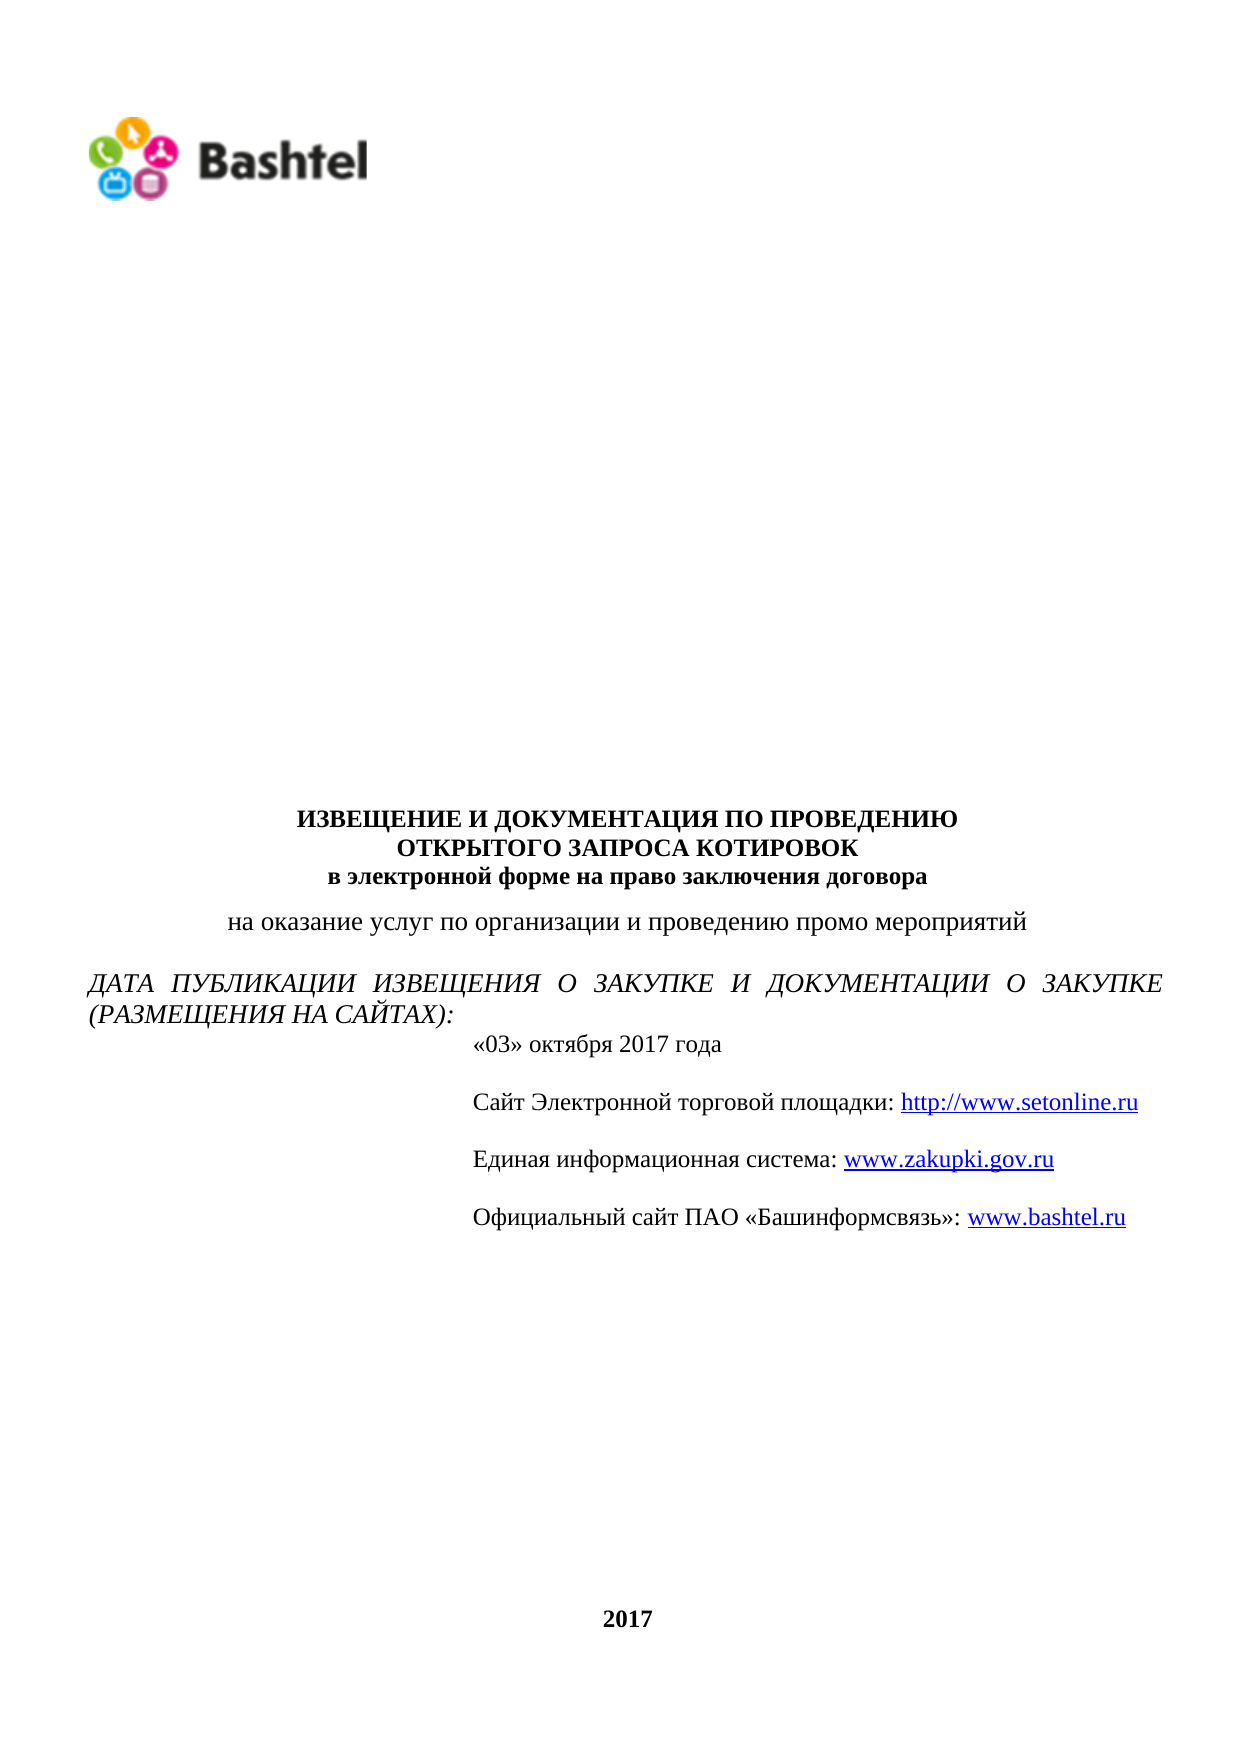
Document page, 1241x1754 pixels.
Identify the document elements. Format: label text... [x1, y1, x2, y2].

text Официальный сайт ПАО «Башинформсвязь»: www.bashtel.ru [473, 1202, 1166, 1230]
text 2017 [89, 1604, 1166, 1633]
text «03» октября 2017 года [473, 1029, 1166, 1058]
text ОТКРЫТОГО ЗАПРОСА КОТИРОВОК [89, 833, 1166, 861]
picture [88, 117, 367, 201]
text Сайт Электронной торговой площадки: http://www.setonline.ru [473, 1087, 1166, 1115]
text Единая информационная система: www.zakupki.gov.ru [473, 1144, 1166, 1173]
text в электронной форме на право заключения договора [89, 861, 1166, 890]
text ДАТА ПУБЛИКАЦИИ ИЗВЕЩЕНИЯ О ЗАКУПКЕ И ДОКУМЕНТАЦИИ О ЗАКУПКЕ (РАЗМЕЩЕНИЯ НА САЙТАХ): [89, 967, 1166, 1029]
text на оказание услуг по организации и проведению промо мероприятий [89, 904, 1166, 936]
text ИЗВЕЩЕНИЕ И ДОКУМЕНТАЦИЯ ПО ПРОВЕДЕНИЮ [89, 804, 1166, 833]
